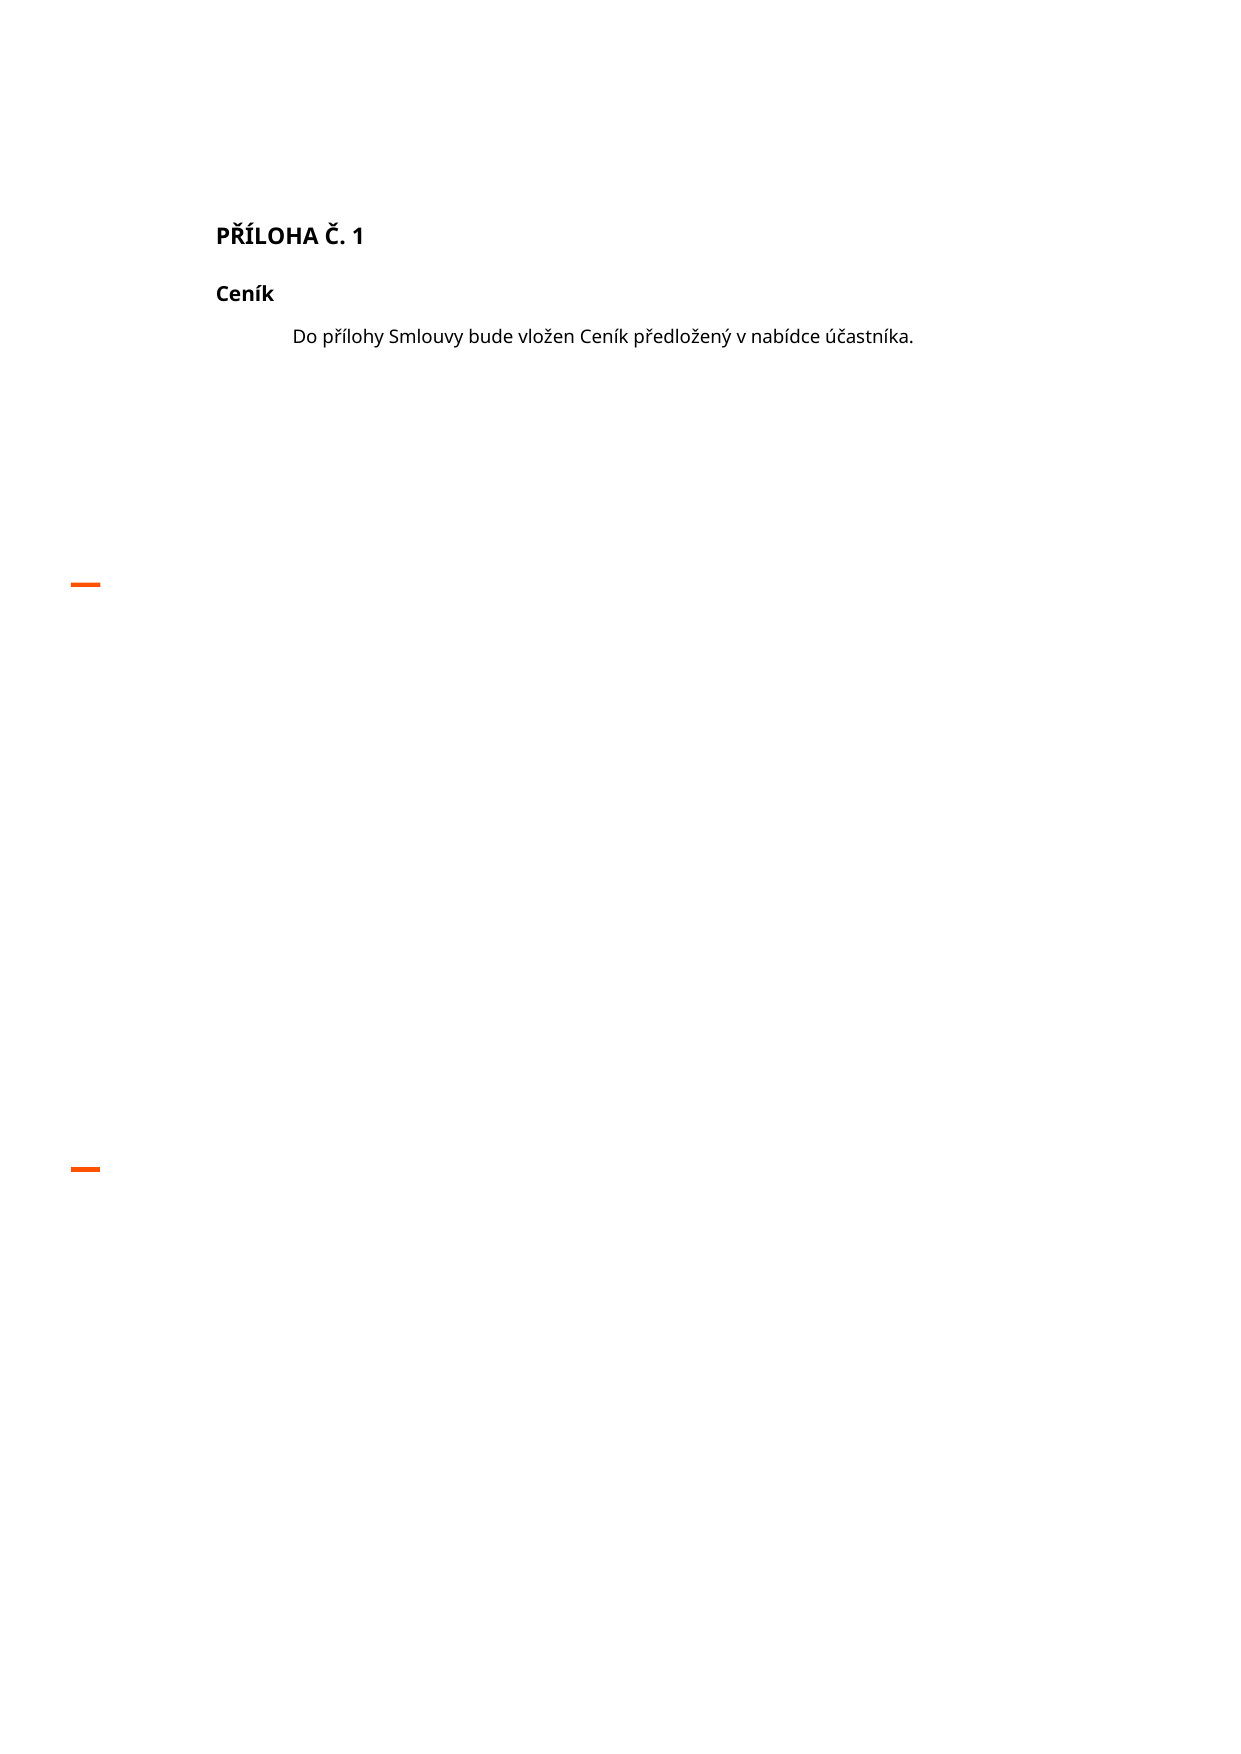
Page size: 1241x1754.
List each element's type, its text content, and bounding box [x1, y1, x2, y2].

list Do přílohy Smlouvy bude vložen Ceník předložený v nabídce účastníka. [292, 323, 1122, 348]
text Ceník [216, 279, 1122, 308]
text Příloha č. 1 [216, 220, 1122, 251]
